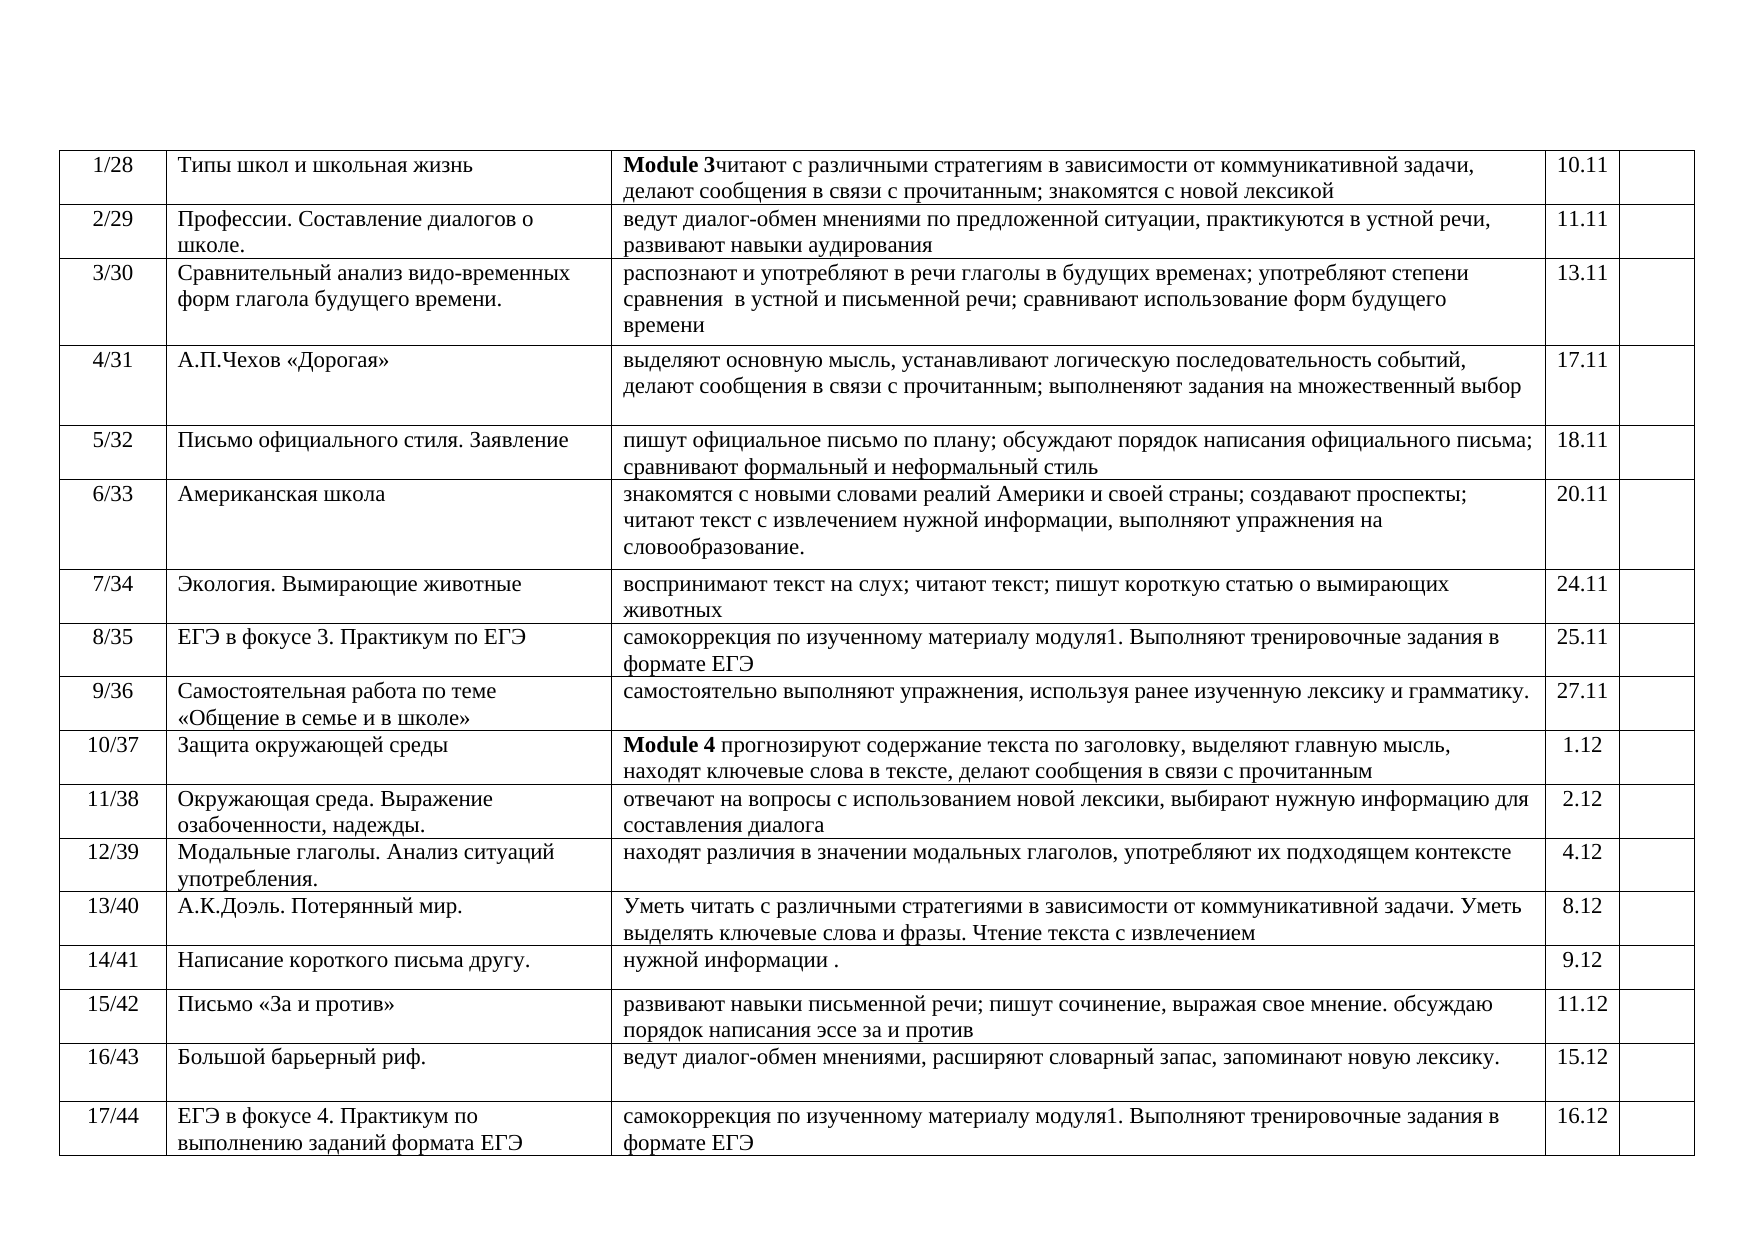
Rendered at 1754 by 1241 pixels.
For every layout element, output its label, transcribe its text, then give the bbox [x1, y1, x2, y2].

table_cell 27.11 [1546, 677, 1619, 730]
table_cell 4/31 [60, 346, 166, 425]
table_cell ЕГЭ в фокусе 4. Практикум по выполнению заданий формата ЕГЭ [167, 1102, 611, 1155]
table_cell 17/44 [60, 1102, 166, 1155]
table_cell Профессии. Составление диалогов о школе. [167, 205, 611, 257]
table_cell ЕГЭ в фокусе 3. Практикум по ЕГЭ [167, 624, 611, 676]
table_cell [1620, 151, 1694, 204]
table_cell Module 4 прогнозируют содержание текста по заголовку, выделяют главную мысль, находят ключевые слова в тексте, делают сообщения в связи с прочитанным [612, 731, 1545, 784]
table_cell 18.11 [1546, 426, 1619, 479]
table_cell [1620, 677, 1694, 730]
table_cell 8/35 [60, 624, 166, 676]
table_cell 13/40 [60, 892, 166, 945]
table_cell Модальные глаголы. Анализ ситуаций употребления. [167, 839, 611, 891]
table_cell Экология. Вымирающие животные [167, 570, 611, 622]
table_cell [1620, 205, 1694, 257]
table_cell 20.11 [1546, 480, 1619, 569]
table_cell воспринимают текст на слух; читают текст; пишут короткую статью о вымирающих животных [612, 570, 1545, 622]
table_cell 16.12 [1546, 1102, 1619, 1155]
table_cell Окружающая среда. Выражение озабоченности, надежды. [167, 785, 611, 837]
table_cell пишут официальное письмо по плану; обсуждают порядок написания официального письма; сравнивают формальный и неформальный стиль [612, 426, 1545, 479]
table_cell 9/36 [60, 677, 166, 730]
table_cell нужной информации . [612, 946, 1545, 989]
table_cell Module 3читают с различными стратегиям в зависимости от коммуникативной задачи, делают сообщения в связи с прочитанным; знакомятся с новой лексикой [612, 151, 1545, 204]
table_cell 2/29 [60, 205, 166, 257]
table_cell [1620, 839, 1694, 891]
table_cell Защита окружающей среды [167, 731, 611, 784]
table_cell 14/41 [60, 946, 166, 989]
table_cell [1620, 946, 1694, 989]
table_cell [1620, 480, 1694, 569]
table_cell находят различия в значении модальных глаголов, употребляют их подходящем контексте [612, 839, 1545, 891]
table_cell 11.12 [1546, 990, 1619, 1042]
table_cell 24.11 [1546, 570, 1619, 622]
table_cell выделяют основную мысль, устанавливают логическую последовательность событий, делают сообщения в связи с прочитанным; выполненяют задания на множественный выбор [612, 346, 1545, 425]
table_cell [1620, 426, 1694, 479]
table_cell [1620, 570, 1694, 622]
table_cell Типы школ и школьная жизнь [167, 151, 611, 204]
table_cell [1620, 1102, 1694, 1155]
table_cell ведут диалог-обмен мнениями по предложенной ситуации, практикуются в устной речи, развивают навыки аудирования [612, 205, 1545, 257]
table_cell 10.11 [1546, 151, 1619, 204]
table_cell Уметь читать с различными стратегиями в зависимости от коммуникативной задачи. Уметь выделять ключевые слова и фразы. Чтение текста с извлечением [612, 892, 1545, 945]
table_cell 3/30 [60, 259, 166, 345]
table_cell [1620, 259, 1694, 345]
table_cell знакомятся с новыми словами реалий Америки и своей страны; создавают проспекты; читают текст с извлечением нужной информации, выполняют упражнения на словообразование. [612, 480, 1545, 569]
table_cell [1620, 731, 1694, 784]
table_cell Большой барьерный риф. [167, 1044, 611, 1101]
table_cell Письмо официального стиля. Заявление [167, 426, 611, 479]
table_cell Американская школа [167, 480, 611, 569]
table_cell 1.12 [1546, 731, 1619, 784]
table_cell ведут диалог-обмен мнениями, расширяют словарный запас, запоминают новую лексику. [612, 1044, 1545, 1101]
table_cell Сравнительный анализ видо-временных форм глагола будущего времени. [167, 259, 611, 345]
table_cell [1620, 346, 1694, 425]
table_cell 13.11 [1546, 259, 1619, 345]
table_cell 10/37 [60, 731, 166, 784]
table_cell 17.11 [1546, 346, 1619, 425]
table_cell Письмо «За и против» [167, 990, 611, 1042]
table_cell 4.12 [1546, 839, 1619, 891]
table_cell 11.11 [1546, 205, 1619, 257]
table_cell 6/33 [60, 480, 166, 569]
table_cell 16/43 [60, 1044, 166, 1101]
table_cell развивают навыки письменной речи; пишут сочинение, выражая свое мнение. обсуждаю порядок написания эссе за и против [612, 990, 1545, 1042]
table_cell распознают и употребляют в речи глаголы в будущих временах; употребляют степени сравнения в устной и письменной речи; сравнивают использование форм будущего времени [612, 259, 1545, 345]
table_cell 25.11 [1546, 624, 1619, 676]
table_cell Написание короткого письма другу. [167, 946, 611, 989]
table_cell [1620, 892, 1694, 945]
table_cell 15.12 [1546, 1044, 1619, 1101]
table_cell 12/39 [60, 839, 166, 891]
table_cell 5/32 [60, 426, 166, 479]
table_cell А.П.Чехов «Дорогая» [167, 346, 611, 425]
table_cell [1620, 990, 1694, 1042]
table_cell 15/42 [60, 990, 166, 1042]
table_cell 9.12 [1546, 946, 1619, 989]
table_cell самокоррекция по изученному материалу модуля1. Выполняют тренировочные задания в формате ЕГЭ [612, 1102, 1545, 1155]
table_cell [1620, 1044, 1694, 1101]
table_cell самостоятельно выполняют упражнения, используя ранее изученную лексику и грамматику. [612, 677, 1545, 730]
table_cell 8.12 [1546, 892, 1619, 945]
table_cell Самостоятельная работа по теме «Общение в семье и в школе» [167, 677, 611, 730]
table_cell [1620, 785, 1694, 837]
table_cell 2.12 [1546, 785, 1619, 837]
table_cell [1620, 624, 1694, 676]
table_cell самокоррекция по изученному материалу модуля1. Выполняют тренировочные задания в формате ЕГЭ [612, 624, 1545, 676]
table_cell 7/34 [60, 570, 166, 622]
table_cell А.К.Доэль. Потерянный мир. [167, 892, 611, 945]
table_cell 11/38 [60, 785, 166, 837]
table_cell 1/28 [60, 151, 166, 204]
table_cell отвечают на вопросы с использованием новой лексики, выбирают нужную информацию для составления диалога [612, 785, 1545, 837]
